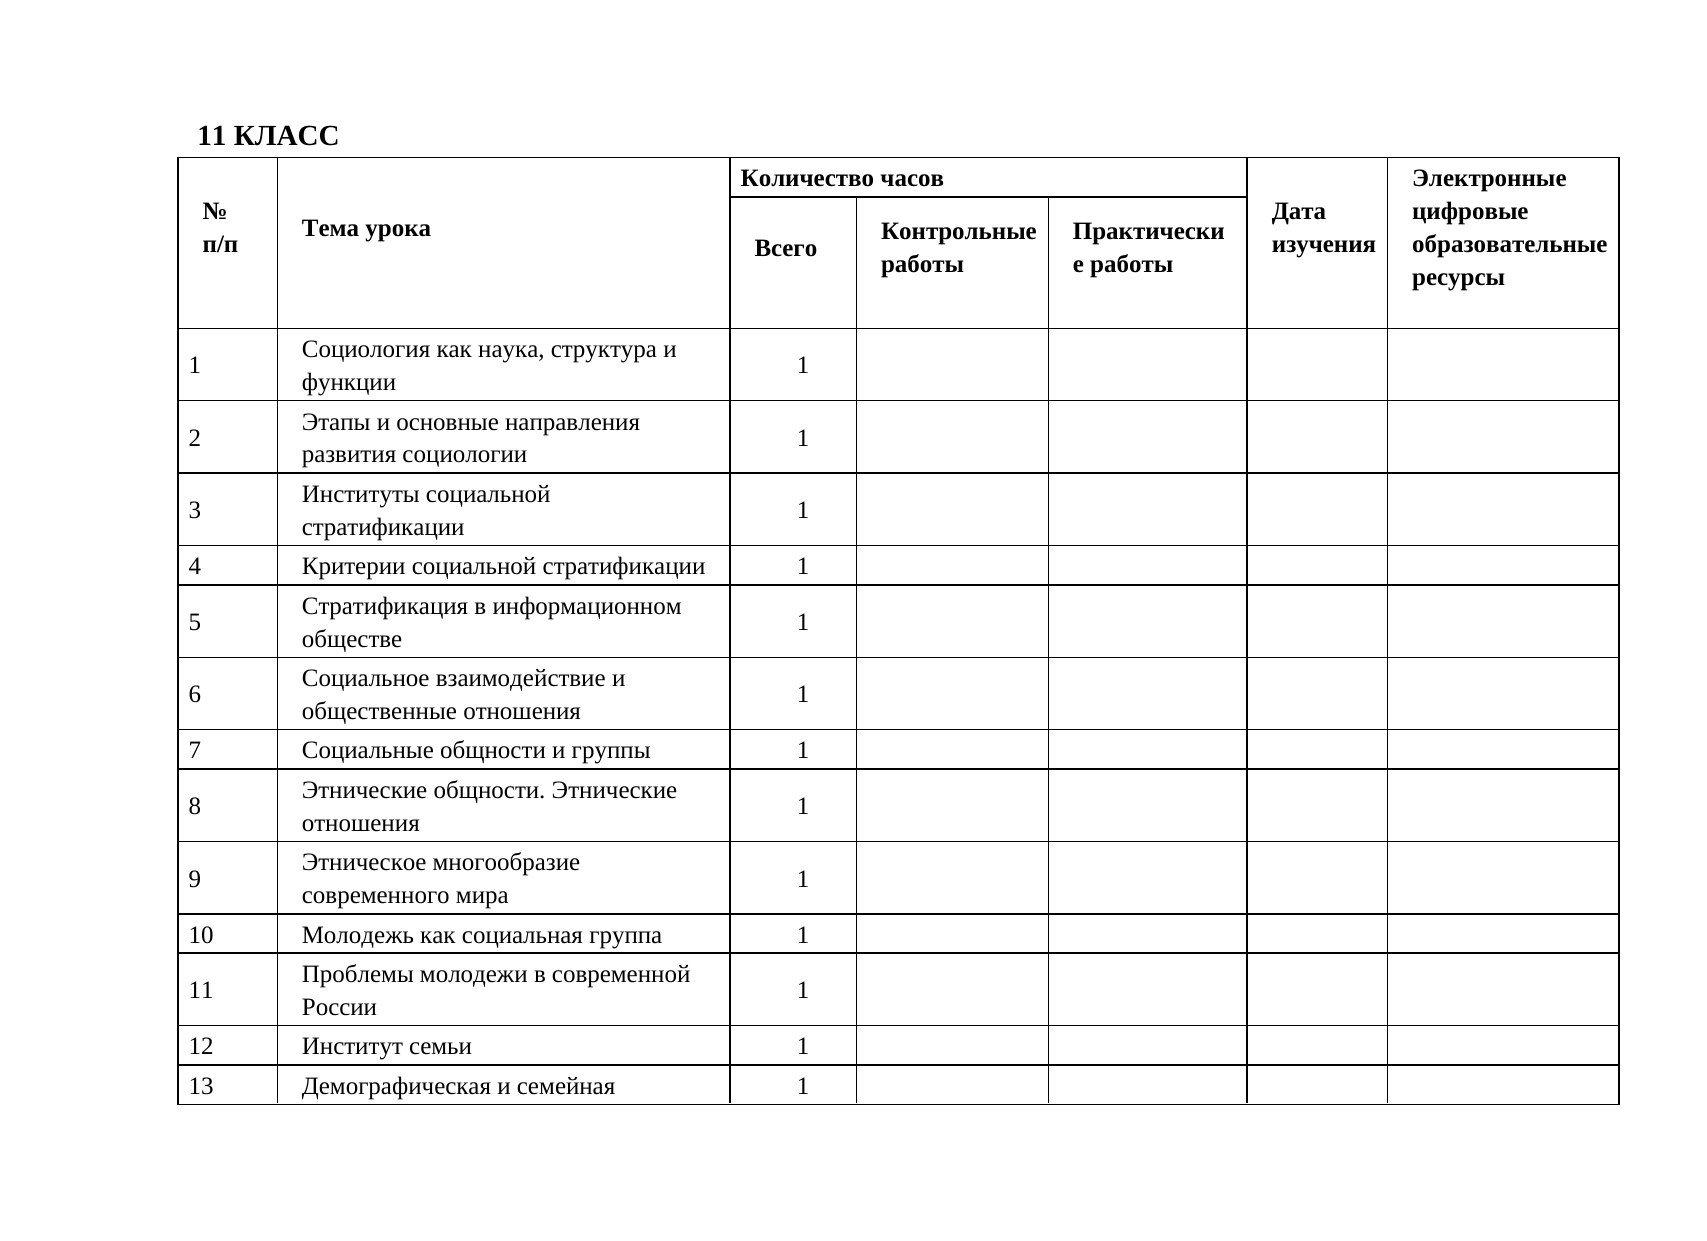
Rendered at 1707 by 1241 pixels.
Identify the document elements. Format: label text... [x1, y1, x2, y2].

table_cell Этническое многообразие современного мира [278, 842, 729, 913]
table_cell [1248, 546, 1387, 584]
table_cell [278, 1066, 729, 1103]
table_cell [1388, 730, 1618, 768]
table_header Электронные цифровые образовательные ресурсы [1388, 158, 1618, 327]
table_cell [1248, 1066, 1387, 1103]
table_cell [857, 1026, 1048, 1064]
table_cell [1388, 474, 1618, 544]
table_cell Стратификация в информационном обществе [278, 586, 729, 656]
table_cell 1 [179, 329, 277, 400]
table_cell [1248, 329, 1387, 400]
table_cell [857, 474, 1048, 544]
table_cell Институт семьи [278, 1026, 729, 1064]
table_cell 1 [731, 474, 856, 544]
table_cell 1 [731, 730, 856, 768]
table_cell 6 [179, 658, 277, 729]
table_cell [1388, 586, 1618, 656]
table_cell 10 [179, 915, 277, 952]
table_cell 5 [179, 586, 277, 656]
table_cell [1248, 915, 1387, 952]
table_cell [1388, 546, 1618, 584]
table_cell [1049, 658, 1246, 729]
table_cell Этнические общности. Этнические отношения [278, 770, 729, 841]
table_cell 1 [731, 954, 856, 1025]
table_cell [857, 954, 1048, 1025]
table_header Количество часов [731, 158, 1246, 196]
table_cell [857, 1066, 1048, 1103]
table_cell [857, 730, 1048, 768]
table_cell [1388, 842, 1618, 913]
table_cell [1248, 954, 1387, 1025]
table_cell 9 [179, 842, 277, 913]
table_cell [1388, 329, 1618, 400]
table_cell 1 [731, 915, 856, 952]
table_cell 11 [179, 954, 277, 1025]
table_cell [857, 401, 1048, 472]
table_cell [1049, 730, 1246, 768]
table_cell [1388, 401, 1618, 472]
table_cell Социальные общности и группы [278, 730, 729, 768]
table_header Тема урока [278, 158, 729, 327]
table_cell 12 [179, 1026, 277, 1064]
table_cell 2 [179, 401, 277, 472]
table_cell [1049, 770, 1246, 841]
table_cell 1 [731, 1066, 856, 1103]
table_cell 1 [731, 658, 856, 729]
table_cell [1248, 730, 1387, 768]
table_cell 1 [731, 770, 856, 841]
table_cell [1388, 770, 1618, 841]
table_cell [1388, 954, 1618, 1025]
table_cell [857, 329, 1048, 400]
table_cell [1388, 1026, 1618, 1064]
table_cell 7 [179, 730, 277, 768]
table_cell Молодежь как социальная группа [278, 915, 729, 952]
table_cell [1049, 1066, 1246, 1103]
table_cell [857, 915, 1048, 952]
table_cell [1049, 954, 1246, 1025]
table_cell [1248, 474, 1387, 544]
table_cell [1248, 770, 1387, 841]
table_cell Критерии социальной стратификации [278, 546, 729, 584]
table_cell [1049, 586, 1246, 656]
table_cell Институты социальной стратификации [278, 474, 729, 544]
table_cell Контрольные работы [857, 198, 1048, 327]
table_cell 1 [731, 401, 856, 472]
table_cell [1049, 474, 1246, 544]
table_cell Этапы и основные направления развития социологии [278, 401, 729, 472]
table_cell [1388, 915, 1618, 952]
table_cell [1049, 329, 1246, 400]
table_cell [1248, 658, 1387, 729]
table_header Дата изучения [1248, 158, 1387, 327]
table_cell [1049, 842, 1246, 913]
table_cell 1 [731, 586, 856, 656]
table_cell 1 [731, 329, 856, 400]
table_cell Всего [731, 198, 856, 327]
table_cell [1049, 546, 1246, 584]
table_cell [857, 658, 1048, 729]
table_cell Социальное взаимодействие и общественные отношения [278, 658, 729, 729]
table_cell [1049, 401, 1246, 472]
table_cell [1388, 1066, 1618, 1103]
table_cell [857, 770, 1048, 841]
table_cell Социология как наука, структура и функции [278, 329, 729, 400]
table_cell 3 [179, 474, 277, 544]
table_cell [1248, 1026, 1387, 1064]
table_cell 1 [731, 1026, 856, 1064]
table_cell [1388, 658, 1618, 729]
table_cell Практические работы [1049, 198, 1246, 327]
table_cell [1049, 1026, 1246, 1064]
table_cell [1248, 586, 1387, 656]
table_cell 13 [179, 1066, 277, 1103]
table_cell 1 [731, 546, 856, 584]
table_cell [857, 842, 1048, 913]
table_cell 8 [179, 770, 277, 841]
table_cell 1 [731, 842, 856, 913]
table_cell [857, 586, 1048, 656]
table_cell [1248, 401, 1387, 472]
table_cell [857, 546, 1048, 584]
table_cell [1049, 915, 1246, 952]
text 11 КЛАСС [190, 118, 1618, 152]
table_cell Проблемы молодежи в современной России [278, 954, 729, 1025]
table_header № п/п [179, 158, 277, 327]
table_cell [1248, 842, 1387, 913]
table_cell 4 [179, 546, 277, 584]
